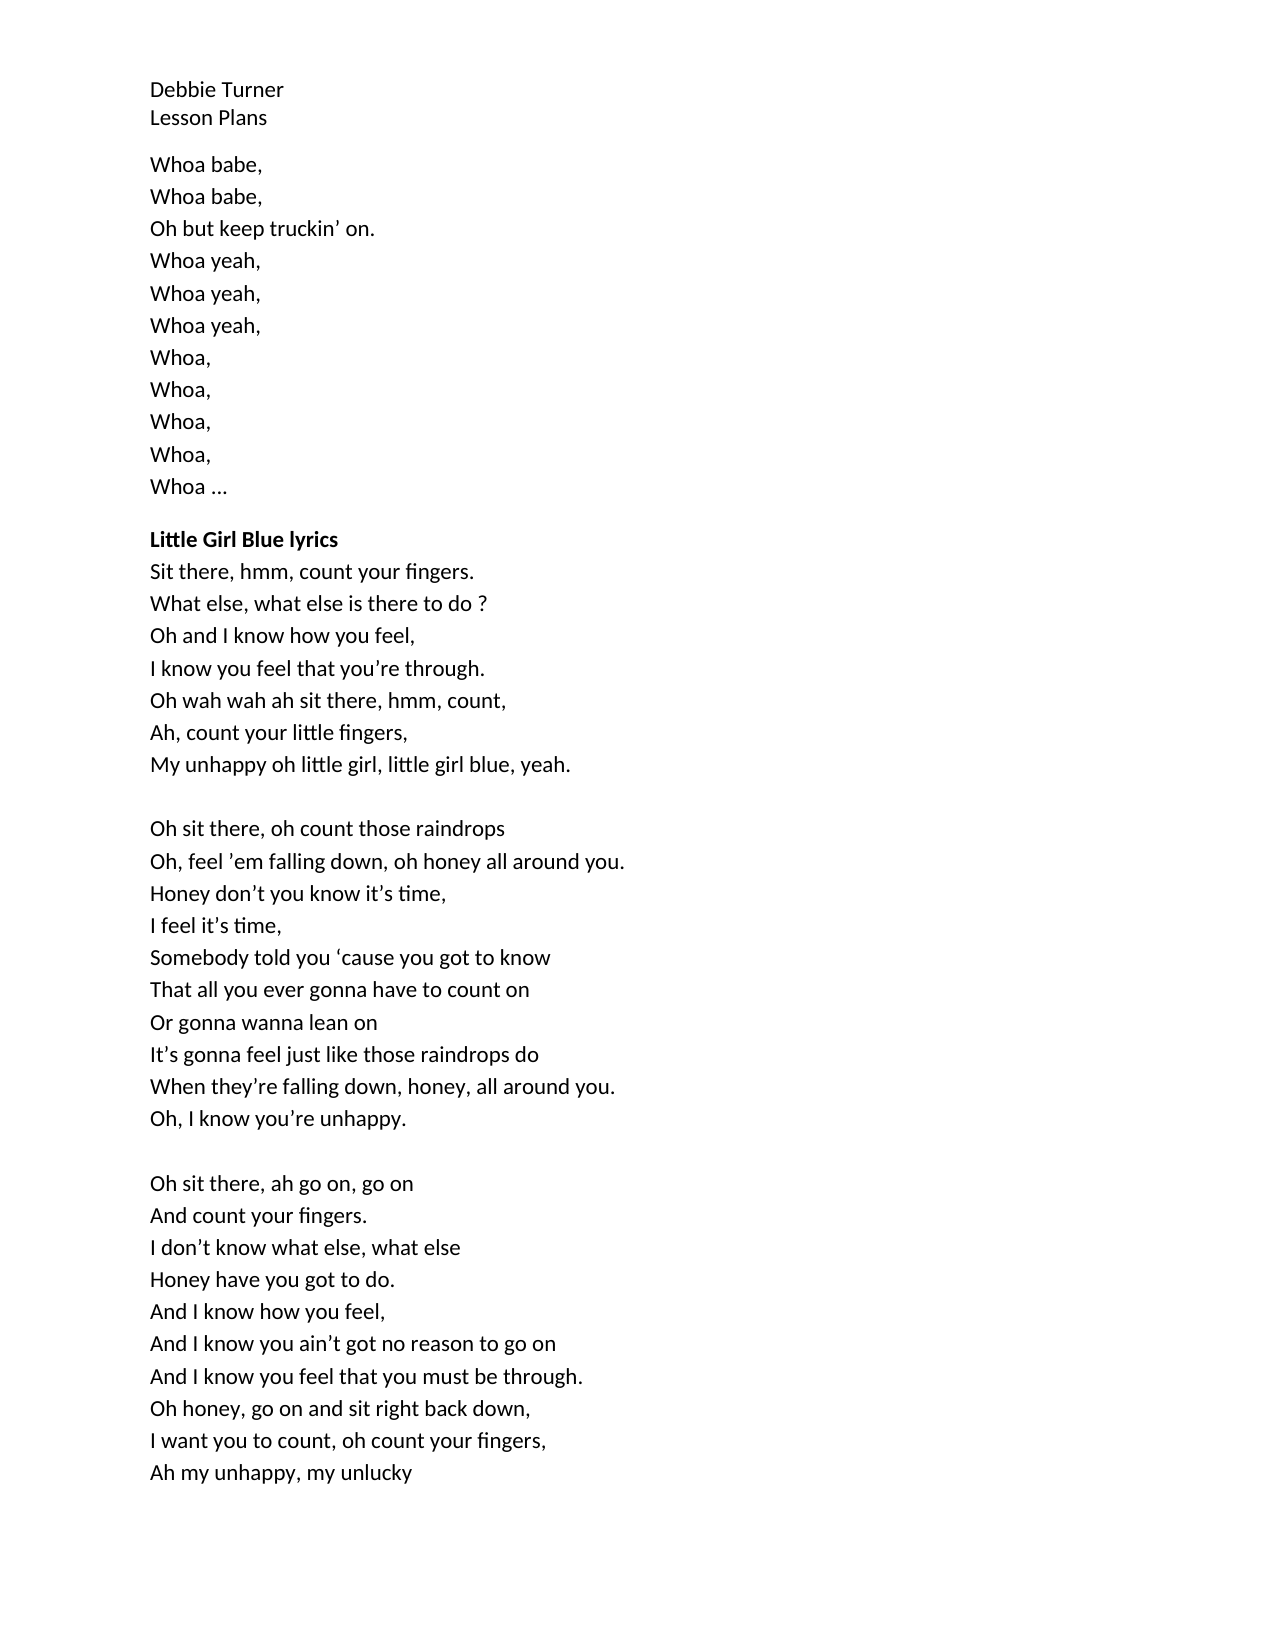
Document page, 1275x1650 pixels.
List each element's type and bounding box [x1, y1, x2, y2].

text [150, 525, 1125, 1486]
text [150, 150, 1125, 500]
